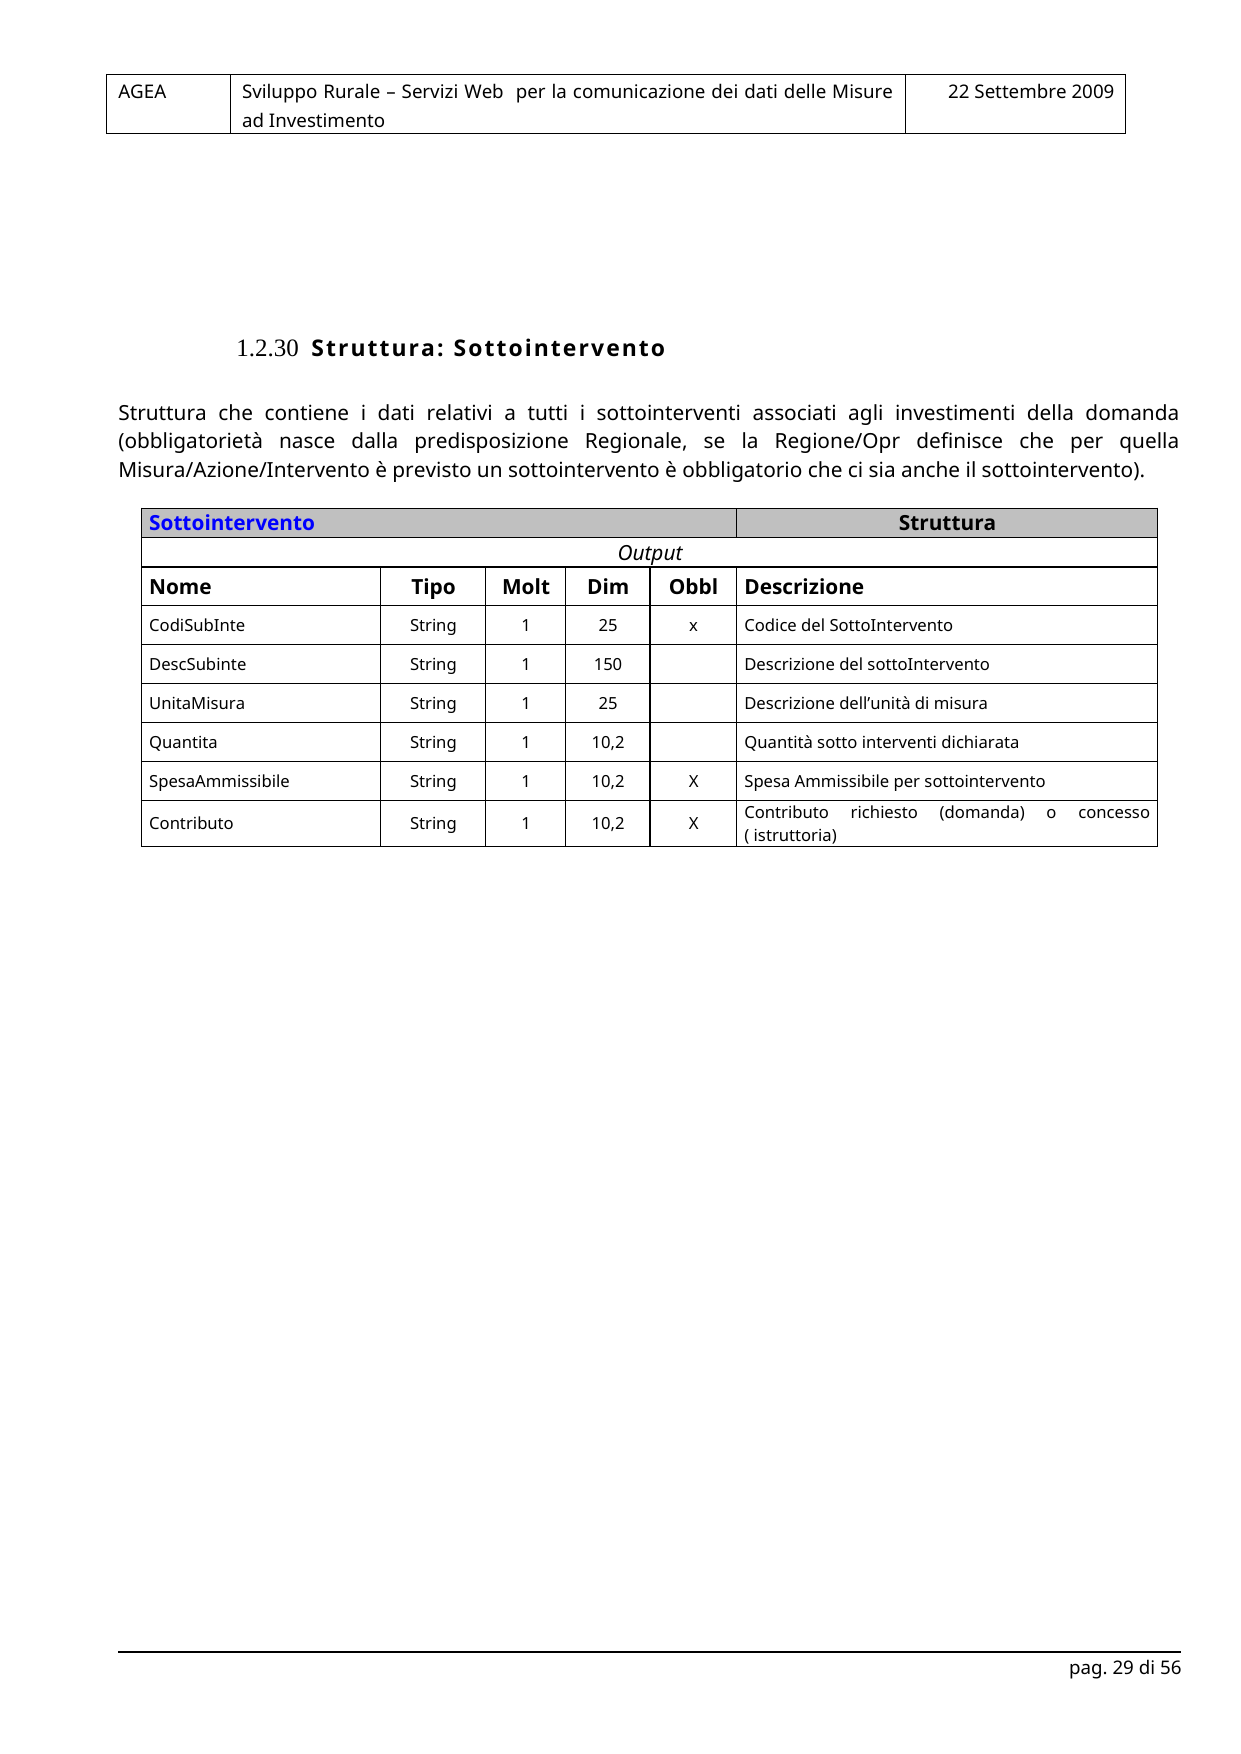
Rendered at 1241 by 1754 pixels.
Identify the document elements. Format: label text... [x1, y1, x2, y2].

table_cell 10,2 [566, 723, 649, 761]
table_cell Descrizione dell’unità di misura [737, 684, 1157, 722]
table_cell 1 [486, 606, 565, 644]
table_cell Dim [566, 568, 649, 605]
list Struttura che contiene i dati relativi a tutti i sottointerventi associati agli investimenti della domanda (obbligatorietà nasce dalla predisposizione Regionale, se /Opr definisce che per quella Misura/Azione/Intervento è previsto un sottointervento è obbligatorio che ci sia anche il sottointervento). [118, 398, 1181, 483]
table_cell Quantita [142, 723, 380, 761]
table_cell String [381, 801, 485, 846]
table_cell 10,2 [566, 801, 649, 846]
table_cell CodiSubInte [142, 606, 380, 644]
table_cell 1 [486, 801, 565, 846]
table_cell Output [142, 538, 1157, 566]
table_cell Descrizione [737, 568, 1157, 605]
table_cell String [381, 762, 485, 799]
table_cell String [381, 684, 485, 722]
table_cell Spesa Ammissibile per sottointervento [737, 762, 1157, 799]
table_cell Codice del SottoIntervento [737, 606, 1157, 644]
table_cell 25 [566, 606, 649, 644]
table_cell 150 [566, 645, 649, 683]
table_cell 1 [486, 684, 565, 722]
table_cell SpesaAmmissibile [142, 762, 380, 799]
table_cell Contributo [142, 801, 380, 846]
table_cell 1 [486, 762, 565, 799]
table_cell String [381, 723, 485, 761]
table_cell UnitaMisura [142, 684, 380, 722]
table_cell Nome [142, 568, 380, 605]
table_cell Descrizione del sottoIntervento [737, 645, 1157, 683]
table_cell 1 [486, 645, 565, 683]
table_cell Quantità sotto interventi dichiarata [737, 723, 1157, 761]
table_cell x [651, 606, 736, 644]
table_cell DescSubinte [142, 645, 380, 683]
table_cell [651, 645, 736, 683]
table_cell String [381, 606, 485, 644]
table_header Sottointervento [142, 509, 736, 537]
table_cell Tipo [381, 568, 485, 605]
table_cell 1 [486, 723, 565, 761]
table_header Struttura [737, 509, 1157, 537]
table_cell 25 [566, 684, 649, 722]
table_cell Contributo richiesto (domanda) o concesso ( istruttoria) [737, 801, 1157, 846]
table_cell 10,2 [566, 762, 649, 799]
table_cell [651, 684, 736, 722]
table_cell Molt [486, 568, 565, 605]
table_cell String [381, 645, 485, 683]
subtitle Struttura: Sottointervento [236, 332, 1181, 363]
table_cell Obbl [651, 568, 736, 605]
table_cell X [651, 801, 736, 846]
table_cell [651, 723, 736, 761]
table_cell X [651, 762, 736, 799]
